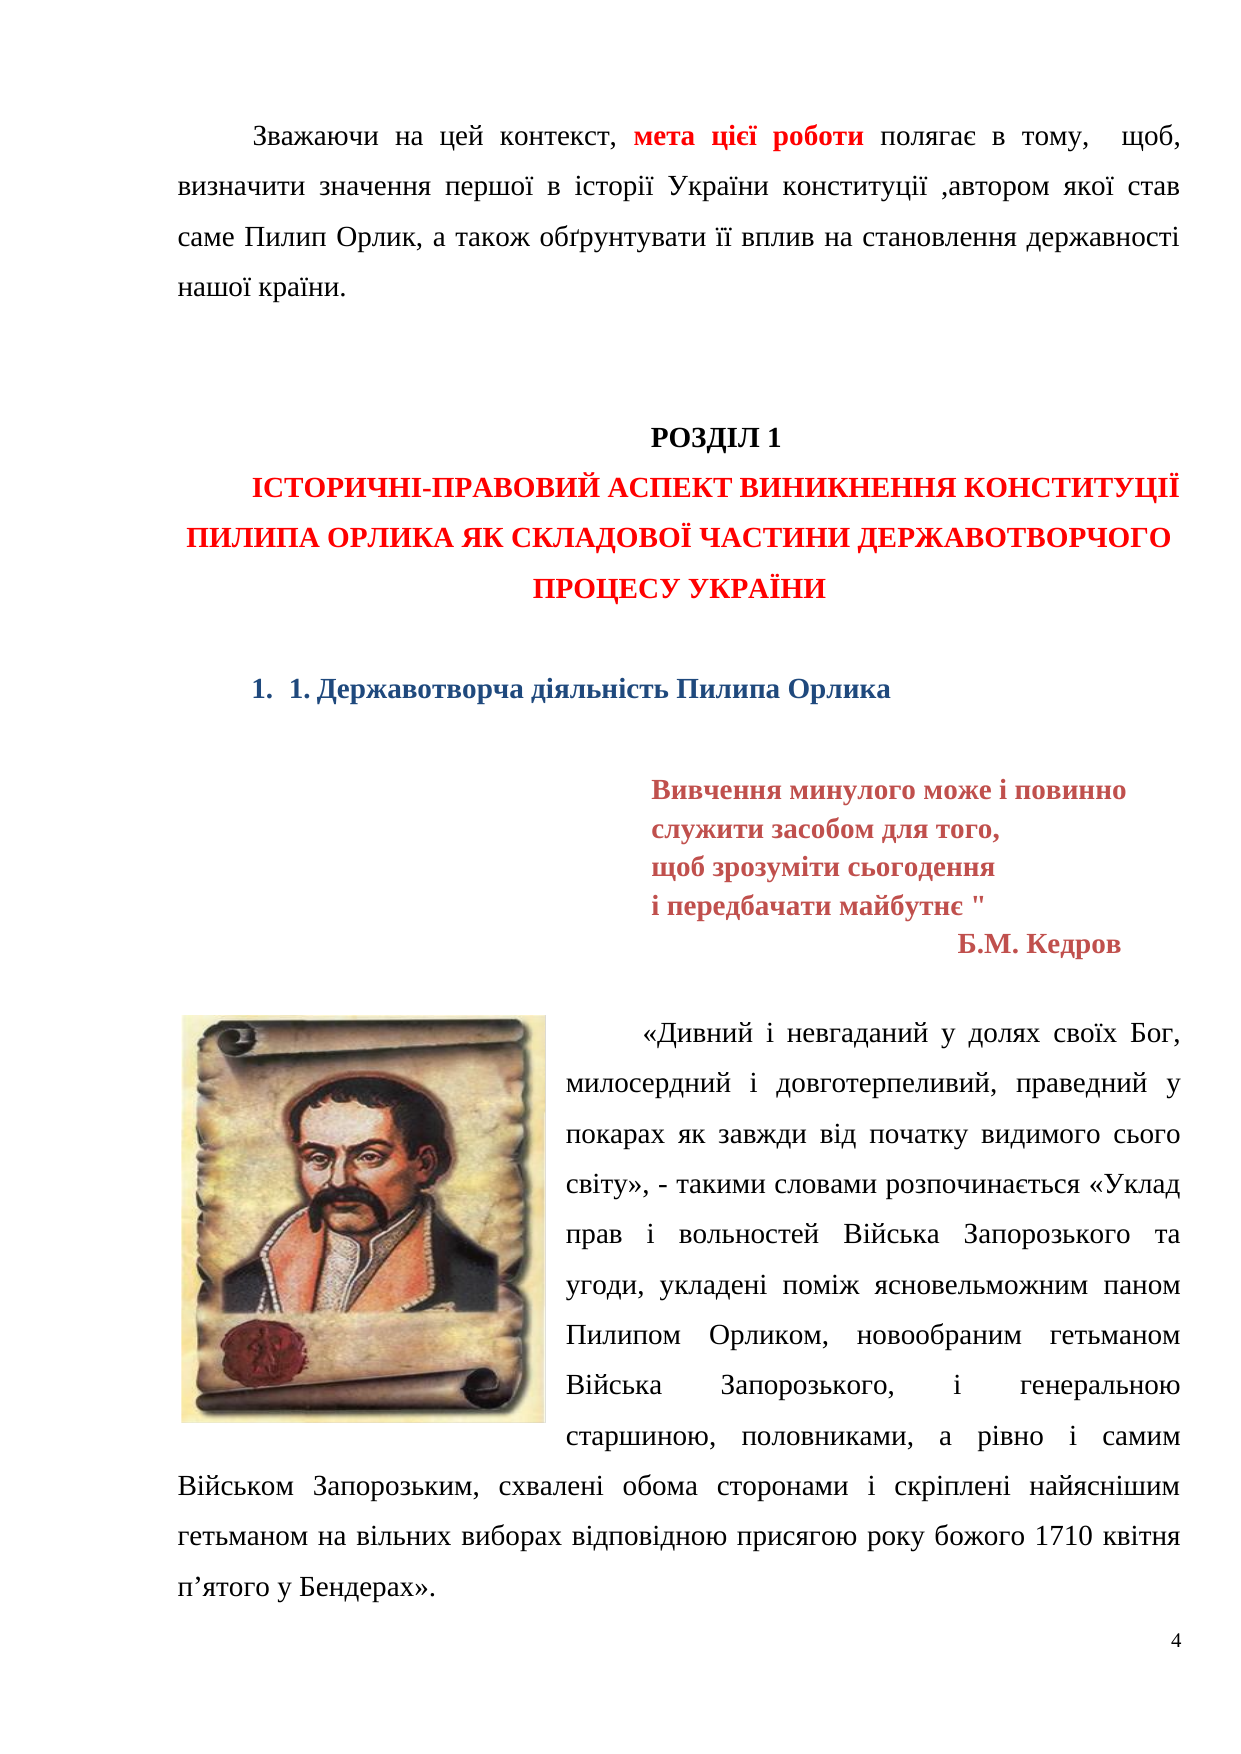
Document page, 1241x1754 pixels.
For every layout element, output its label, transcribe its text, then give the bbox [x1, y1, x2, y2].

list 1. Державотворча діяльність Пилипа Орлика [251, 672, 1181, 705]
picture [181, 1015, 547, 1424]
text і передбачати майбутнє " [177, 888, 1181, 921]
text Вивчення минулого може і повинно [177, 772, 1181, 806]
text щоб зрозуміти сьогодення [177, 849, 1181, 883]
text РОЗДІЛ 1 [177, 420, 1181, 453]
text ІСТОРИЧНІ-ПРАВОВИЙ АСПЕКТ ВИНИКНЕННЯ КОНСТИТУЦІЇ ПИЛИПА ОРЛИКА ЯК СКЛАДОВОЇ ЧАСТИНИ ДЕРЖАВОТВОРЧОГО ПРОЦЕСУ УКРАЇНИ [177, 470, 1181, 604]
text служити засобом для того, [177, 811, 1181, 844]
text Зважаючи на цей контекст, мета цієї роботи полягає в тому, щоб, визначити значення першої в історії України конституції ,автором якої став саме Пилип Орлик, а також обґрунтувати її вплив на становлення державності нашої країни. [177, 118, 1181, 303]
text Б.М. Кедров [177, 926, 1181, 960]
